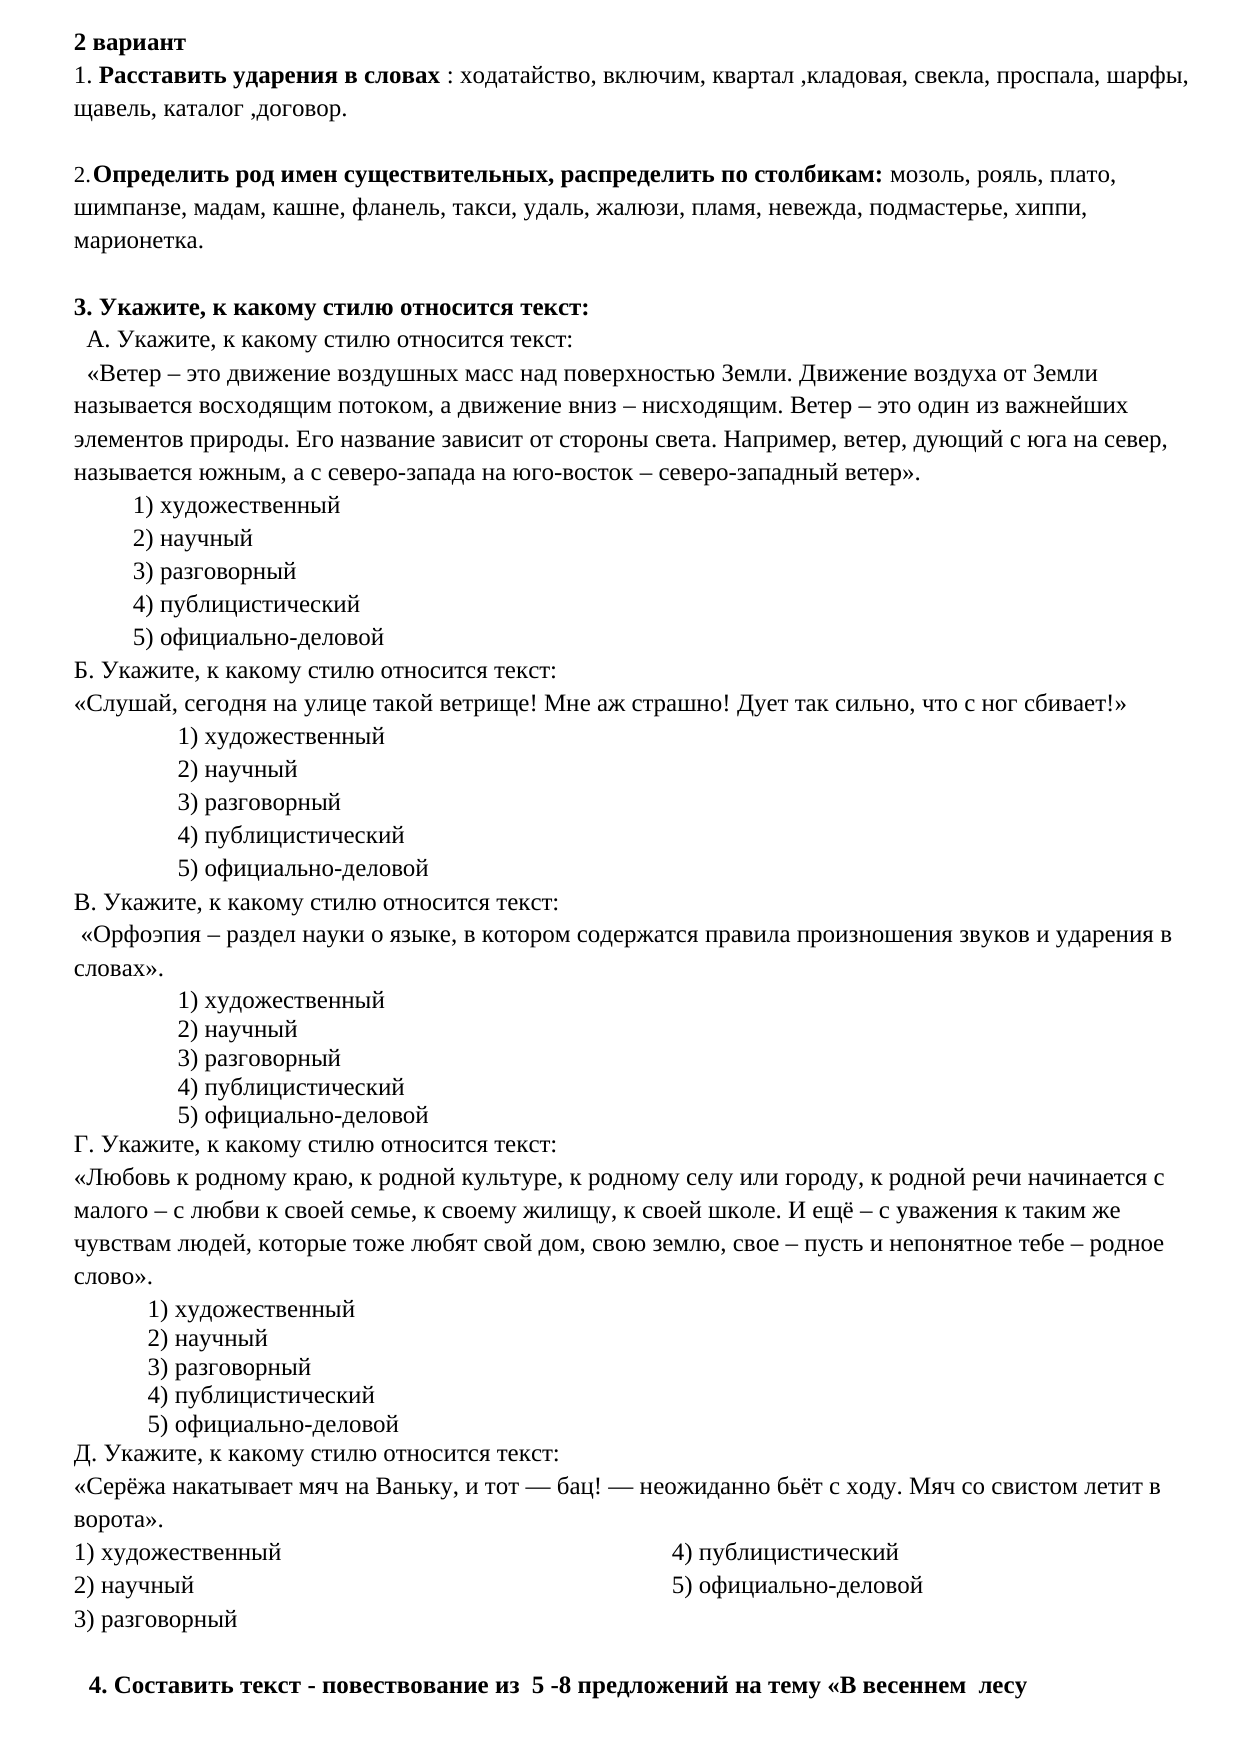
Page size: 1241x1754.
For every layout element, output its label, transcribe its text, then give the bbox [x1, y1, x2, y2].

text «Слушай, сегодня на улице такой ветрище! Мне аж страшно! Дует так сильно, что с ног сбивает!» [74, 688, 1201, 717]
list художественный [73, 1537, 285, 1566]
list публицистический [147, 1380, 1201, 1409]
text Г. Укажите, к какому стилю относится текст: [74, 1129, 1201, 1158]
text «Ветер – это движение воздушных масс над поверхностью Земли. Движение воздуха от Земли называется восходящим потоком, а движение вниз – нисходящим. Ветер – это один из важнейших [74, 358, 1201, 419]
list публицистический [133, 589, 1201, 617]
subtitle Составить текст - повествование из 5 -8 предложений на тему «В весеннем лесу [89, 1670, 1201, 1699]
list научный [147, 1323, 1201, 1352]
text «Орфоэпия – раздел науки о языке, в котором содержатся правила произношения звуков и ударения в словах». [74, 919, 1201, 981]
text Б. Укажите, к какому стилю относится текст: [74, 655, 1201, 684]
text В. Укажите, к какому стилю относится текст: [74, 887, 1201, 915]
list публицистический [177, 820, 1201, 849]
list разговорный [73, 1604, 285, 1632]
list художественный [177, 721, 1201, 750]
list научный [177, 754, 1201, 783]
list публицистический [177, 1072, 1201, 1100]
list публицистический [672, 1537, 1201, 1566]
list официально-деловой [133, 622, 1201, 651]
list Определить род имен существительных, распределить по столбикам: мозоль, рояль, плато, шимпанзе, мадам, кашне, фланель, такси, удаль, жалюзи, пламя, невежда, подмастерье, хиппи, марионетка. [74, 159, 1117, 254]
text 2 вариант [74, 27, 1201, 56]
list разговорный [177, 787, 1201, 816]
list разговорный [177, 1043, 1201, 1072]
text «Любовь к родному краю, к родной культуре, к родному селу или городу, к родной речи начинается с малого – с любви к своей семье, к своему жилищу, к своей школе. И ещё – с уважения к таким же чувствам людей, которые тоже любят свой дом, свою землю, свое – пусть и непонятное тебе – родное слово». [74, 1162, 1167, 1290]
list официально-деловой [672, 1570, 1201, 1599]
text Д. Укажите, к какому стилю относится текст: [74, 1438, 1201, 1467]
list официально-деловой [147, 1409, 1201, 1438]
text элементов природы. Его название зависит от стороны света. Например, ветер, дующий с юга на север, называется южным, а с северо-запада на юго-восток – северо-западный ветер». [74, 424, 1170, 485]
list художественный [177, 986, 1201, 1014]
text «Серёжа накатывает мяч на Ваньку, и тот — бац! — неожиданно бьёт с ходу. Мяч со свистом летит в ворота». [74, 1471, 1163, 1533]
list официально-деловой [177, 853, 1201, 882]
subtitle Укажите, к какому стилю относится текст: [74, 292, 1201, 321]
list научный [73, 1570, 285, 1599]
list Расставить ударения в словах : ходатайство, включим, квартал ,кладовая, свекла, проспала, шарфы, щавель, каталог ,договор. [74, 60, 1189, 122]
list научный [177, 1014, 1201, 1043]
list разговорный [147, 1352, 1201, 1380]
list официально-деловой [177, 1100, 1201, 1129]
text А. Укажите, к какому стилю относится текст: [86, 324, 1201, 353]
list разговорный [133, 556, 1201, 584]
list научный [133, 523, 1201, 551]
list художественный [133, 490, 1201, 518]
list художественный [147, 1294, 1201, 1323]
